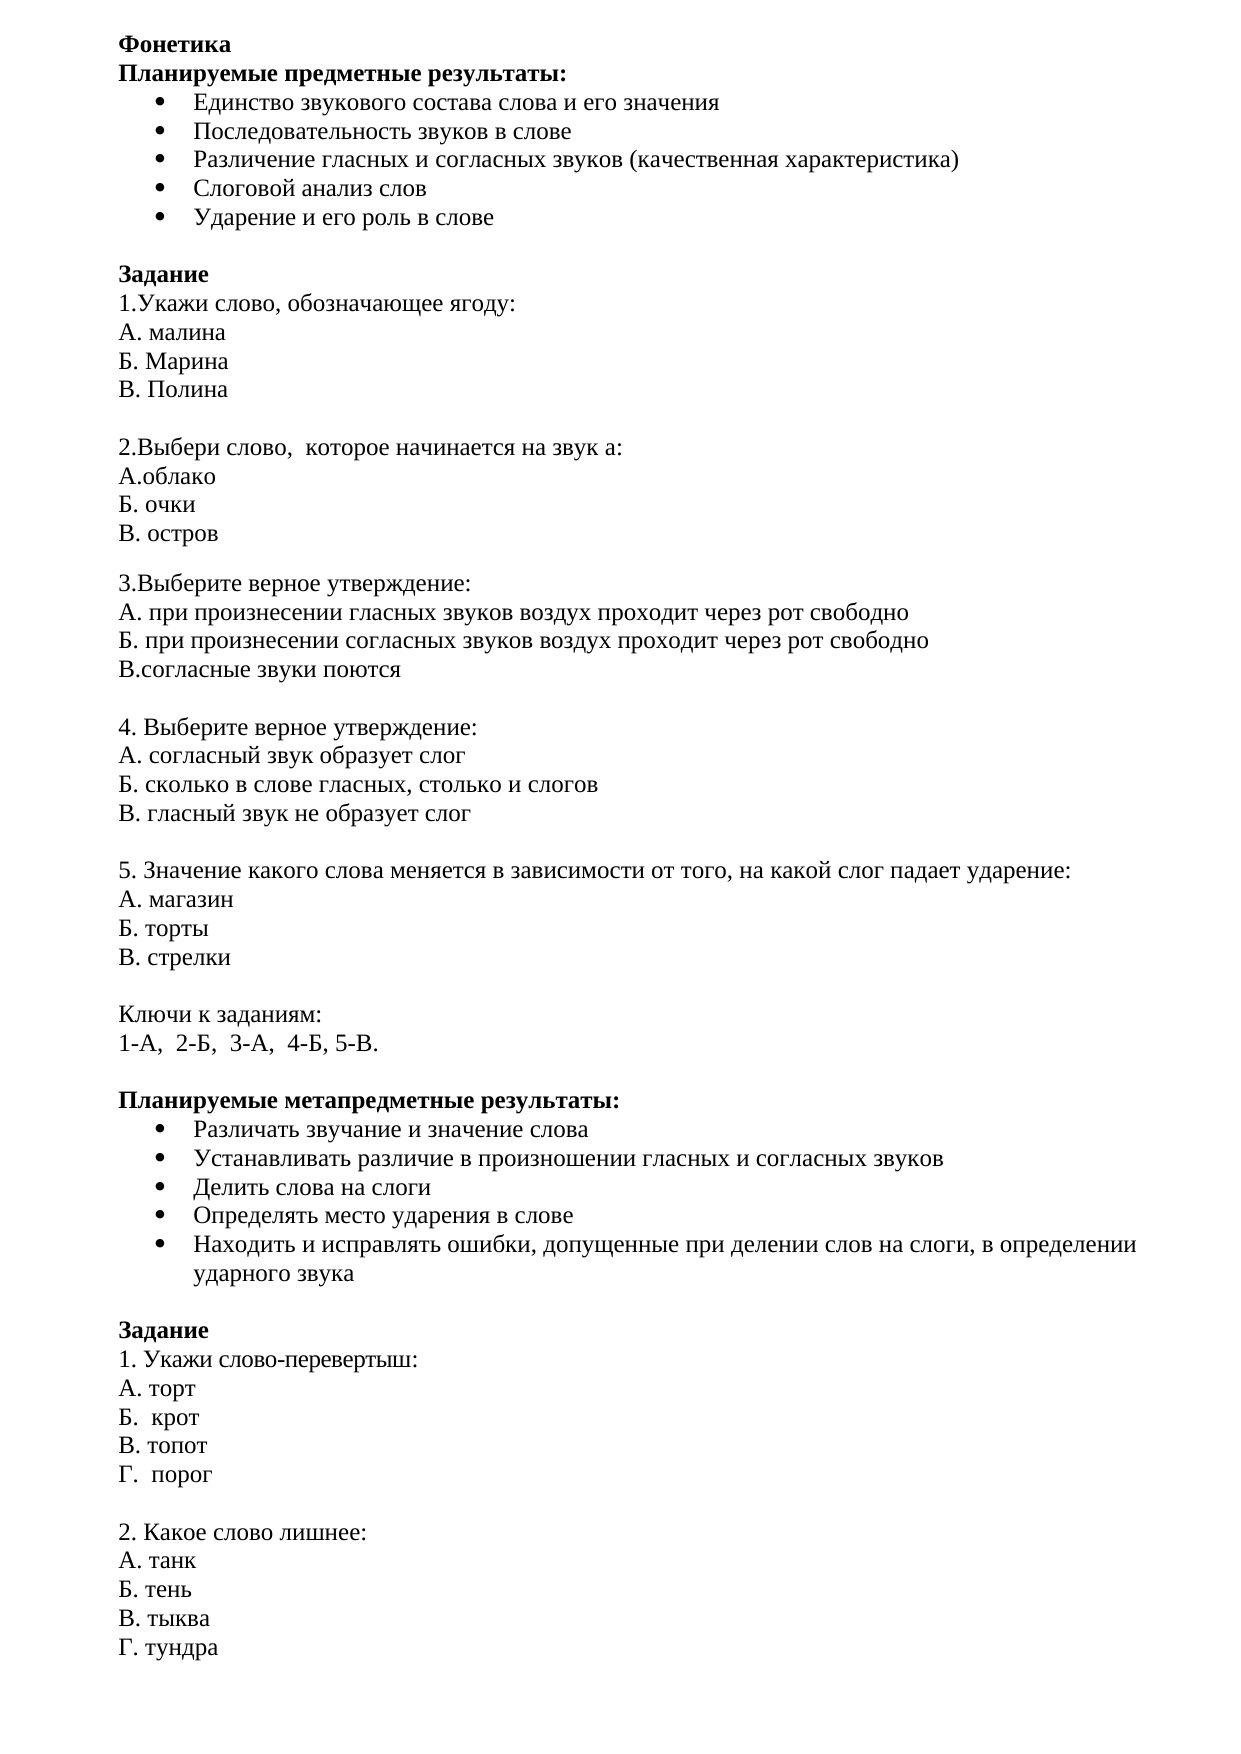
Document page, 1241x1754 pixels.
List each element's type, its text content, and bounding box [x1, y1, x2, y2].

list Единство звукового состава слова и его значения [156, 87, 1152, 116]
text 2. Какое слово лишнее: [118, 1517, 1152, 1545]
text 4. Выберите верное утверждение: [118, 712, 1152, 740]
text А. магазин [118, 884, 1152, 913]
list Различать звучание и значение слова [156, 1114, 1152, 1143]
text Б. при произнесении согласных звуков воздух проходит через рот свободно [118, 625, 1152, 654]
text Б. торты [118, 913, 1152, 942]
text В. тыква [118, 1603, 1152, 1632]
list Различение гласных и согласных звуков (качественная характеристика) [156, 144, 1152, 173]
list Определять место ударения в слове [156, 1200, 1152, 1229]
text Задание [118, 259, 1152, 288]
text Г. тундра [118, 1632, 1152, 1660]
text 3.Выберите верное утверждение: [118, 568, 1152, 597]
text Задание [118, 1315, 1152, 1344]
text 1.Укажи слово, обозначающее ягоду: [118, 288, 1152, 317]
text Б. очки В. остров [118, 489, 1152, 547]
text В.согласные звуки поются [118, 654, 1152, 683]
text В. стрелки [118, 942, 1152, 970]
text А. при произнесении гласных звуков воздух проходит через рот свободно [118, 597, 1152, 625]
list Делить слова на слоги [156, 1172, 1152, 1200]
text Планируемые предметные результаты: [118, 58, 1152, 87]
list Устанавливать различие в произношении гласных и согласных звуков [156, 1143, 1152, 1172]
text А. малина [118, 317, 1152, 346]
text 1. Укажи слово-перевертыш: [118, 1344, 1152, 1373]
text Планируемые метапредметные результаты: [118, 1085, 1152, 1114]
list Находить и исправлять ошибки, допущенные при делении слов на слоги, в определении ударного звука [156, 1229, 1152, 1287]
text 1-А, 2-Б, 3-А, 4-Б, 5-В. [118, 1028, 1152, 1057]
text Фонетика [118, 29, 1152, 58]
text Ключи к заданиям: [118, 999, 1152, 1028]
text А. торт [118, 1373, 1152, 1402]
text 5. Значение какого слова меняется в зависимости от того, на какой слог падает ударение: [118, 855, 1152, 884]
text Г. порог [118, 1459, 1152, 1488]
text А.облако [118, 461, 1152, 489]
list Слоговой анализ слов [156, 173, 1152, 202]
text В. гласный звук не образует слог [118, 798, 1152, 827]
list Ударение и его роль в слове [156, 202, 1152, 231]
text В. топот [118, 1430, 1152, 1459]
list Последовательность звуков в слове [156, 116, 1152, 144]
text Б. сколько в слове гласных, столько и слогов [118, 769, 1152, 798]
text Б. тень [118, 1574, 1152, 1603]
text В. Полина [118, 374, 1152, 403]
text А. танк [118, 1545, 1152, 1574]
text Б. Марина [118, 346, 1152, 374]
text А. согласный звук образует слог [118, 740, 1152, 769]
text 2.Выбери слово, которое начинается на звук а: [118, 432, 1152, 461]
text Б. крот [118, 1402, 1152, 1430]
